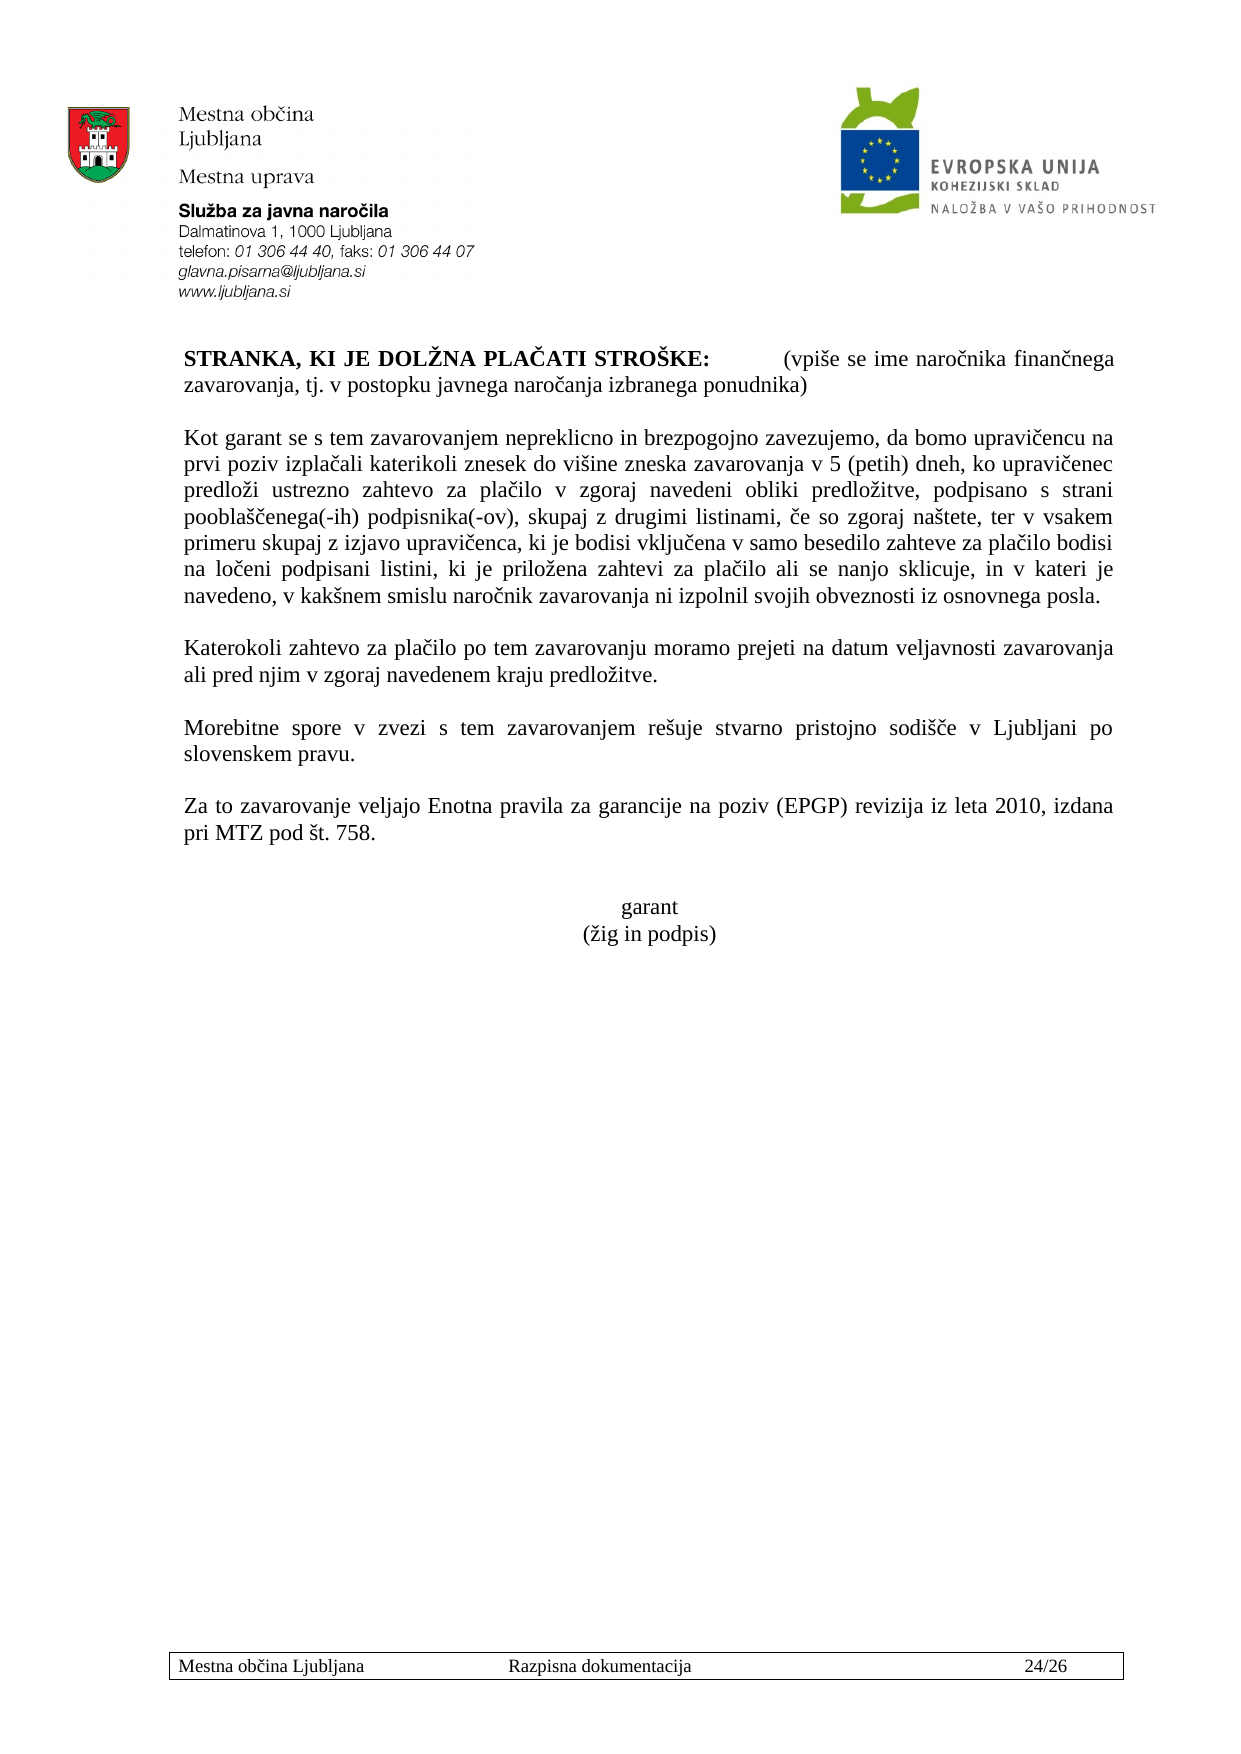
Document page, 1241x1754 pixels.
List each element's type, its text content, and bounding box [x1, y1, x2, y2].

picture [759, 33, 1198, 257]
text garant [184, 893, 1115, 919]
text Za to zavarovanje veljajo Enotna pravila za garancije na poziv (EPGP) revizija iz leta 2010, izdana pri MTZ pod št. 758. [184, 793, 1115, 845]
text (žig in podpis) [184, 919, 1115, 946]
text STRANKA, KI JE DOLŽNA PLAČATI STROŠKE: (vpiše se ime naročnika finančnega zavarovanja, tj. v postopku javnega naročanja izbranega ponudnika) [184, 344, 1115, 397]
text Katerokoli zahtevo za plačilo po tem zavarovanju moramo prejeti na datum veljavnosti zavarovanja ali pred njim v zgoraj navedenem kraju predložitve. [184, 634, 1115, 687]
text Kot garant se s tem zavarovanjem nepreklicno in brezpogojno zavezujemo, da bomo upravičencu na prvi poziv izplačali katerikoli znesek do višine zneska zavarovanja v 5 (petih) dneh, ko upravičenec predloži ustrezno zahtevo za plačilo v zgoraj navedeni obliki predložitve, podpisano s strani pooblaščenega(-ih) podpisnika(-ov), skupaj z drugimi listinami, če so zgoraj naštete, ter v vsakem primeru skupaj z izjavo upravičenca, ki je bodisi vključena v samo besedilo zahteve za plačilo bodisi na ločeni podpisani listini, ki je priložena zahtevi za plačilo ali se nanjo sklicuje, in v kateri je navedeno, v kakšnem smislu naročnik zavarovanja ni izpolnil svojih obveznosti iz osnovnega posla. [184, 424, 1115, 608]
text Morebitne spore v zvezi s tem zavarovanjem rešuje stvarno pristojno sodišče v Ljubljani po slovenskem pravu. [184, 713, 1115, 766]
picture [67, 104, 486, 303]
